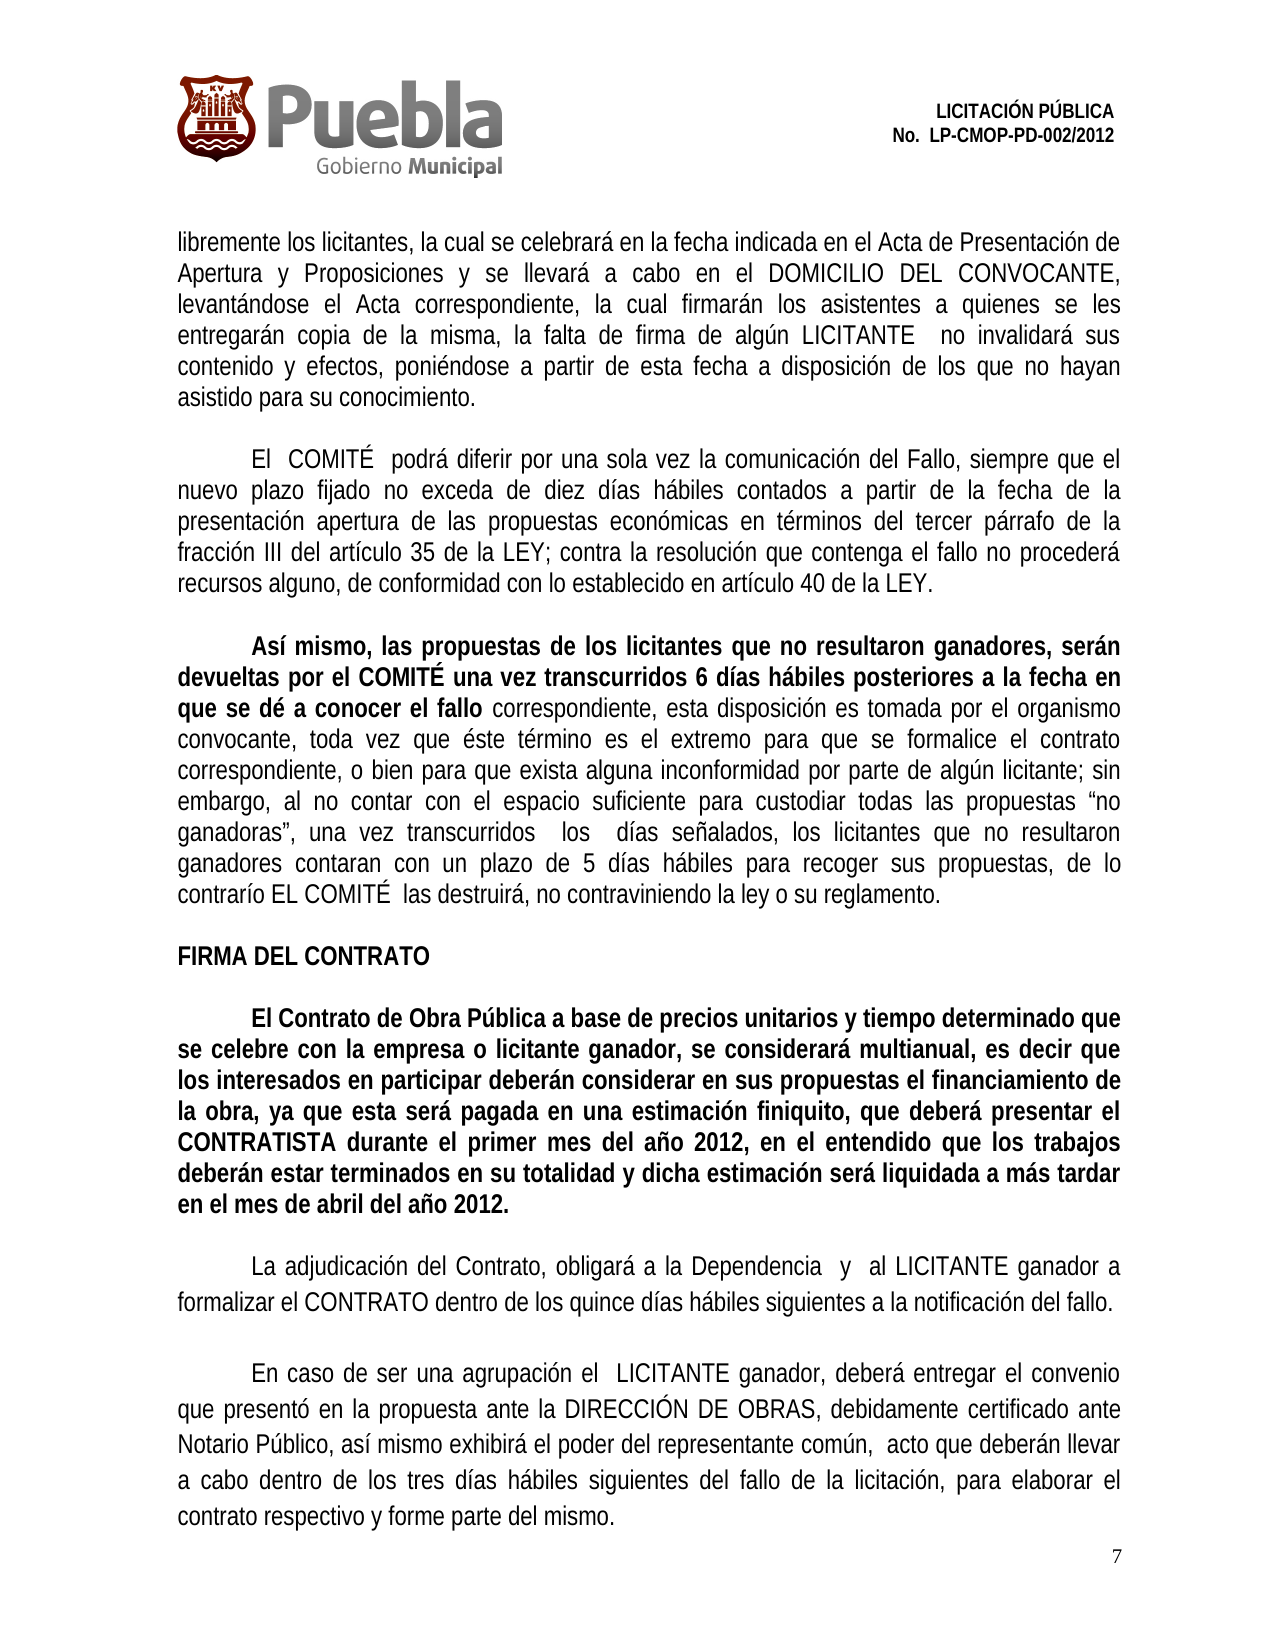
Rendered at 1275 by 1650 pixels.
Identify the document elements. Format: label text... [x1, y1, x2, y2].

text Así mismo, las propuestas de los licitantes que no resultaron ganadores, serán devueltas por el COMITÉ una vez transcurridos 6 días hábiles posteriores a la fecha en que se dé a conocer el fallo correspondiente, esta disposición es tomada por el organismo convocante, toda vez que éste término es el extremo para que se formalice el contrato correspondiente, o bien para que exista alguna inconformidad por parte de algún licitante; sin embargo, al no contar con el espacio suficiente para custodiar todas las propuestas “no ganadoras”, una vez transcurridos los días señalados, los licitantes que no resultaron ganadores contaran con un plazo de 5 días hábiles para recoger sus propuestas, de lo contrarío EL COMITÉ las destruirá, no contraviniendo la ley o su reglamento. [177, 630, 1122, 909]
text El COMITÉ podrá diferir por una sola vez la comunicación del Fallo, siempre que el nuevo plazo fijado no exceda de diez días hábiles contados a partir de la fecha de la presentación apertura de las propuestas económicas en términos del tercer párrafo de la fracción III del artículo 35 de la LEY; contra la resolución que contenga el fallo no procederá recursos alguno, de conformidad con lo establecido en artículo 40 de la LEY. [177, 443, 1122, 599]
text La adjudicación del Contrato, obligará a la Dependencia y al LICITANTE ganador a formalizar el CONTRATO dentro de los quince días hábiles siguientes a la notificación del fallo. [177, 1251, 1122, 1317]
text El Contrato de Obra Pública a base de precios unitarios y tiempo determinado que se celebre con la empresa o licitante ganador, se considerará multianual, es decir que los interesados en participar deberán considerar en sus propuestas el financiamiento de la obra, ya que esta será pagada en una estimación finiquito, que deberá presentar el CONTRATISTA durante el primer mes del año 2012, en el entendido que los trabajos deberán estar terminados en su totalidad y dicha estimación será liquidada a más tardar en el mes de abril del año 2012. [177, 1002, 1122, 1219]
picture [177, 75, 502, 178]
text FIRMA DEL CONTRATO [177, 940, 1122, 971]
text En caso de ser una agrupación el LICITANTE ganador, deberá entregar el convenio que presentó en la propuesta ante la DIRECCIÓN DE OBRAS, debidamente certificado ante Notario Público, así mismo exhibirá el poder del representante común, acto que deberán llevar a cabo dentro de los tres días hábiles siguientes del fallo de la licitación, para elaborar el contrato respectivo y forme parte del mismo. [177, 1357, 1122, 1531]
